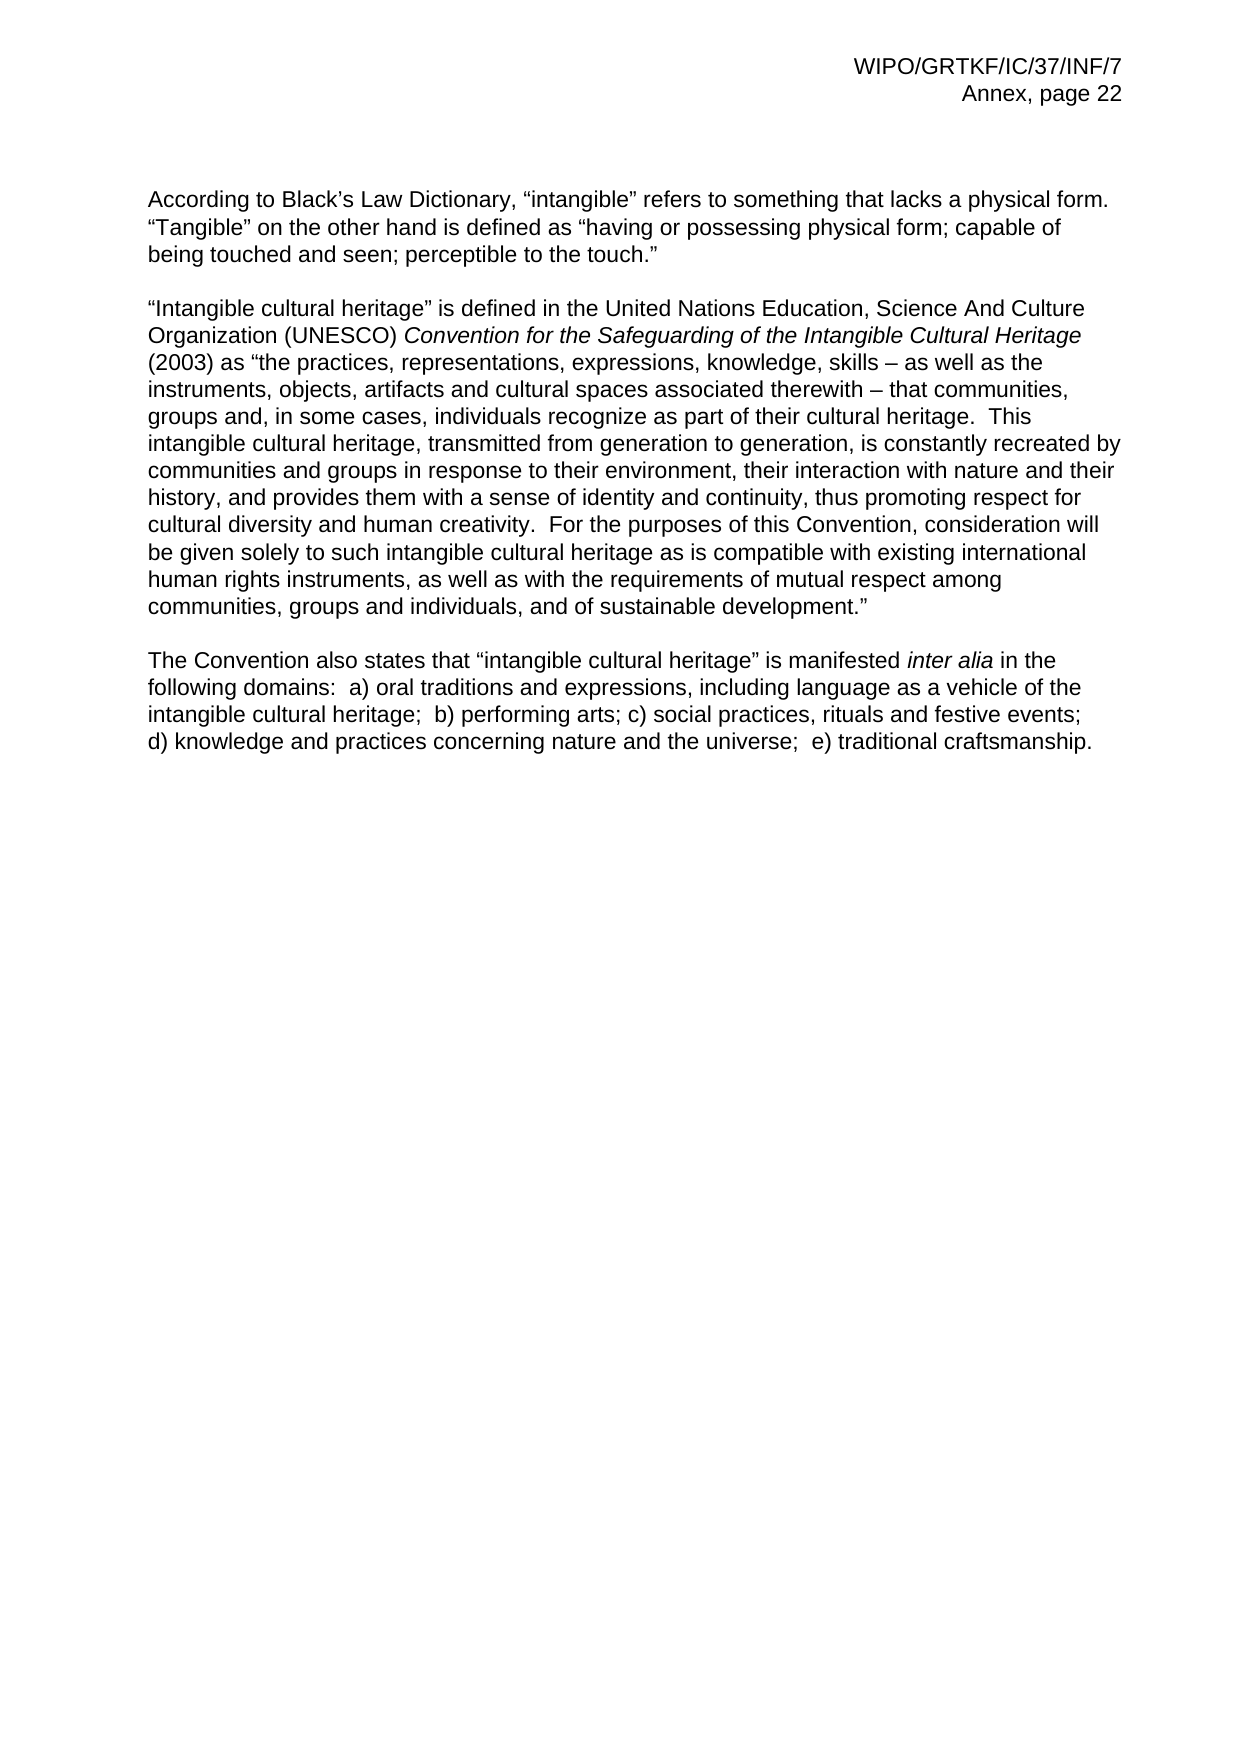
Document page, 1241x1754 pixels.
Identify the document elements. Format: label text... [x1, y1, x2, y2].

text The Convention also states that “intangible cultural heritage” is manifested inter alia in the following domains: a) oral traditions and expressions, including language as a vehicle of the intangible cultural heritage; b) performing arts; c) social practices, rituals and festive events; d) knowledge and practices concerning nature and the universe; e) traditional craftsmanship. [148, 646, 1122, 754]
text “Intangible cultural heritage” is defined in the United Nations Education, Science And Culture Organization (UNESCO) Convention for the Safeguarding of the Intangible Cultural Heritage (2003) as “the practices, representations, expressions, knowledge, skills – as well as the instruments, objects, artifacts and cultural spaces associated therewith – that communities, groups and, in some cases, individuals recognize as part of their cultural heritage. This intangible cultural heritage, transmitted from generation to generation, is constantly recreated by communities and groups in response to their environment, their interaction with nature and their history, and provides them with a sense of identity and continuity, thus promoting respect for cultural diversity and human creativity. For the purposes of this Convention, consideration will be given solely to such intangible cultural heritage as is compatible with existing international human rights instruments, as well as with the requirements of mutual respect among communities, groups and individuals, and of sustainable development.” [148, 294, 1122, 619]
text According to Black’s Law Dictionary, “intangible” refers to something that lacks a physical form. “Tangible” on the other hand is defined as “having or possessing physical form; capable of being touched and seen; perceptible to the touch.” [148, 186, 1122, 267]
